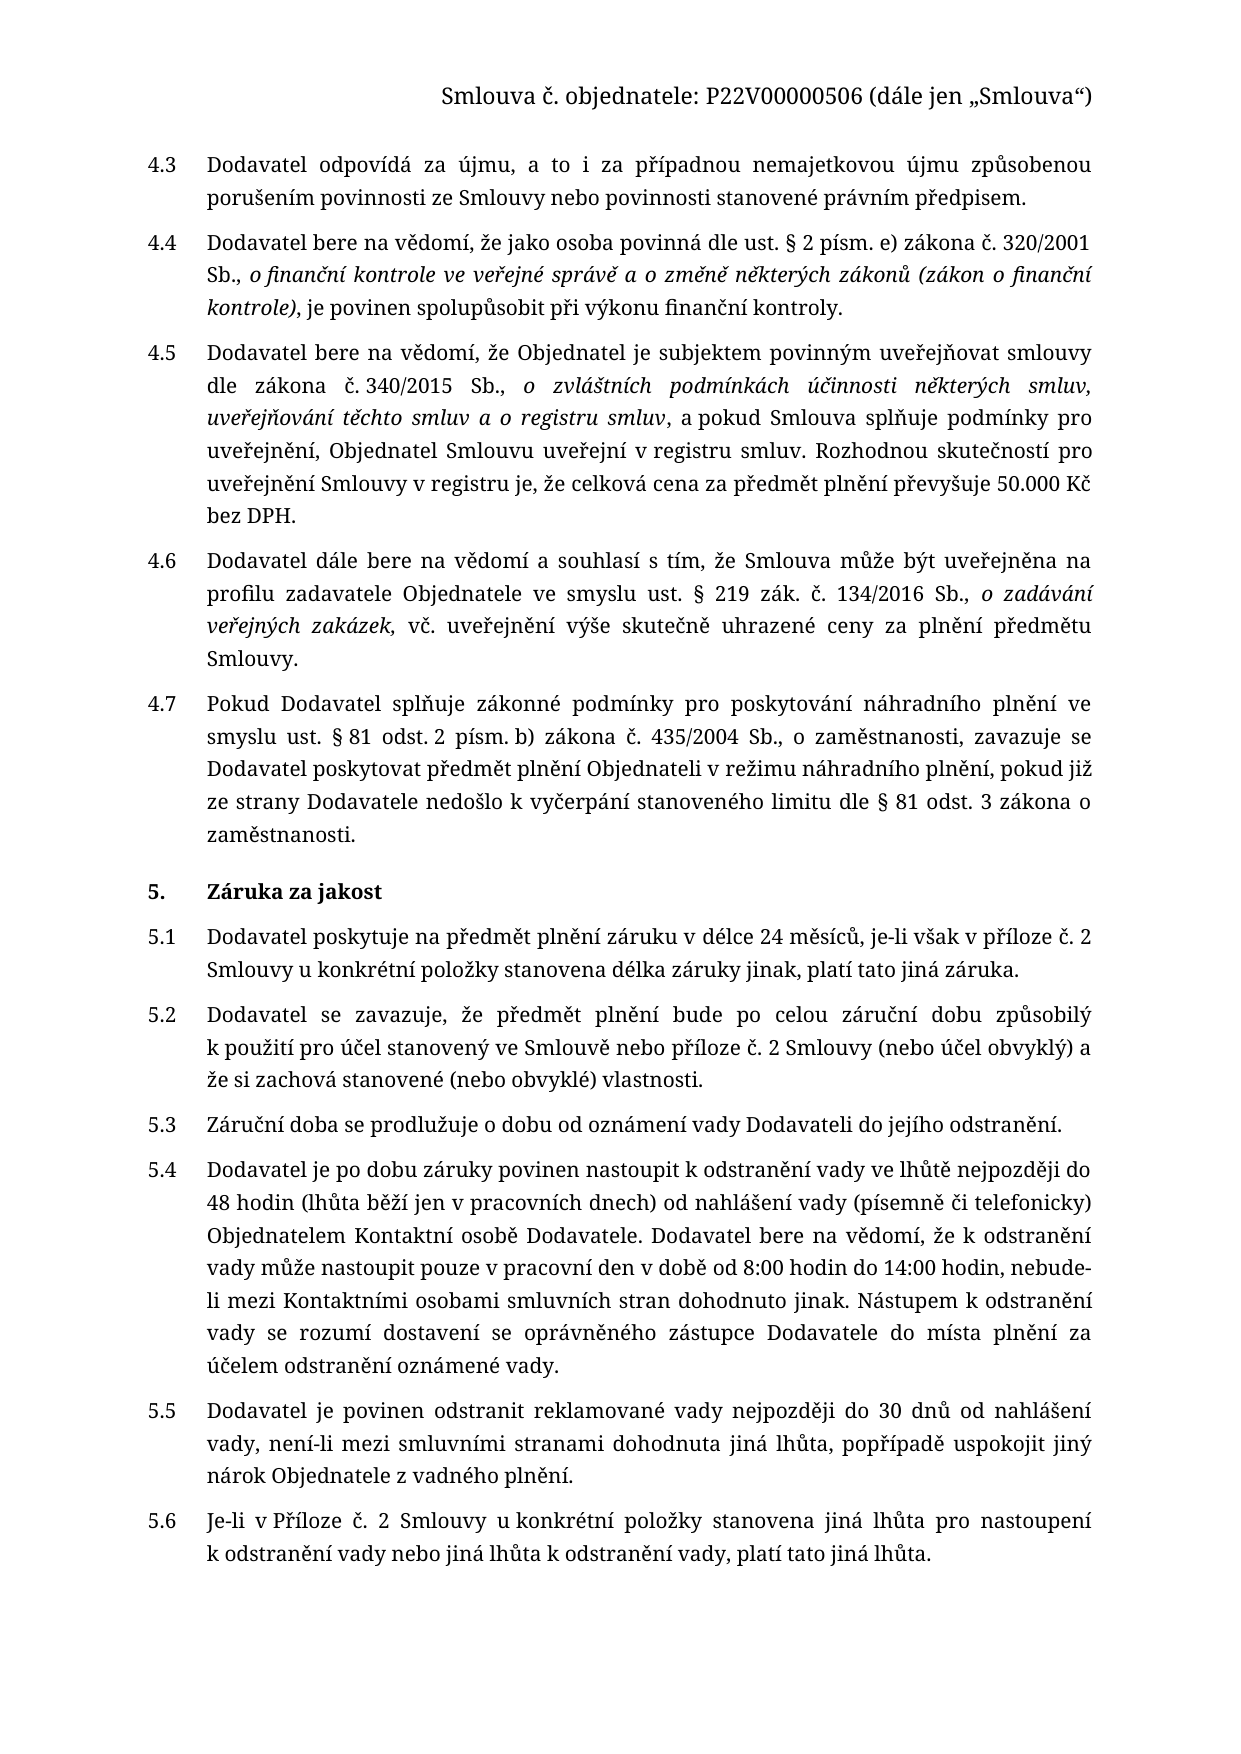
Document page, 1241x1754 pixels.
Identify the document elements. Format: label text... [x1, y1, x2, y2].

list Dodavatel poskytuje na předmět plnění záruku v délce 24 měsíců, je-li však v příloze č. 2 Smlouvy u konkrétní položky stanovena délka záruky jinak, platí tato jiná záruka. [148, 922, 1093, 983]
list Pokud Dodavatel splňuje zákonné podmínky pro poskytování náhradního plnění ve smyslu ust. § 81 odst. 2 písm. b) zákona č. 435/2004 Sb., o zaměstnanosti, zavazuje se Dodavatel poskytovat předmět plnění Objednateli v režimu náhradního plnění, pokud již ze strany Dodavatele nedošlo k vyčerpání stanoveného limitu dle § 81 odst. 3 zákona o zaměstnanosti. [148, 689, 1093, 848]
list Dodavatel bere na vědomí, že jako osoba povinná dle ust. § 2 písm. e) zákona č. 320/2001 Sb., o finanční kontrole ve veřejné správě a o změně některých zákonů (zákon o finanční kontrole), je povinen spolupůsobit při výkonu finanční kontroly. [148, 228, 1093, 322]
list Je-li v Příloze č. 2 Smlouvy u konkrétní položky stanovena jiná lhůta pro nastoupení k odstranění vady nebo jiná lhůta k odstranění vady, platí tato jiná lhůta. [148, 1507, 1093, 1568]
list Záruka za jakost [148, 877, 1093, 906]
list Dodavatel bere na vědomí, že Objednatel je subjektem povinným uveřejňovat smlouvy dle zákona č. 340/2015 Sb., o zvláštních podmínkách účinnosti některých smluv, uveřejňování těchto smluv a o registru smluv, a pokud Smlouva splňuje podmínky pro uveřejnění, Objednatel Smlouvu uveřejní v registru smluv. Rozhodnou skutečností pro uveřejnění Smlouvy v registru je, že celková cena za předmět plnění převyšuje 50.000 Kč bez DPH. [148, 338, 1093, 530]
list Záruční doba se prodlužuje o dobu od oznámení vady Dodavateli do jejího odstranění. [148, 1110, 1093, 1139]
list Dodavatel je povinen odstranit reklamované vady nejpozději do 30 dnů od nahlášení vady, není-li mezi smluvními stranami dohodnuta jiná lhůta, popřípadě uspokojit jiný nárok Objednatele z vadného plnění. [148, 1396, 1093, 1490]
list Dodavatel je po dobu záruky povinen nastoupit k odstranění vady ve lhůtě nejpozději do 48 hodin (lhůta běží jen v pracovních dnech) od nahlášení vady (písemně či telefonicky) Objednatelem Kontaktní osobě Dodavatele. Dodavatel bere na vědomí, že k odstranění vady může nastoupit pouze v pracovní den v době od 8:00 hodin do 14:00 hodin, nebude-li mezi Kontaktními osobami smluvních stran dohodnuto jinak. Nástupem k odstranění vady se rozumí dostavení se oprávněného zástupce Dodavatele do místa plnění za účelem odstranění oznámené vady. [148, 1156, 1093, 1379]
list Dodavatel dále bere na vědomí a souhlasí s tím, že Smlouva může být uveřejněna na profilu zadavatele Objednatele ve smyslu ust. § 219 zák. č. 134/2016 Sb., o zadávání veřejných zakázek, vč. uveřejnění výše skutečně uhrazené ceny za plnění předmětu Smlouvy. [148, 546, 1093, 673]
list Dodavatel odpovídá za újmu, a to i za případnou nemajetkovou újmu způsobenou porušením povinnosti ze Smlouvy nebo povinnosti stanovené právním předpisem. [148, 150, 1093, 211]
list Dodavatel se zavazuje, že předmět plnění bude po celou záruční dobu způsobilý k použití pro účel stanovený ve Smlouvě nebo příloze č. 2 Smlouvy (nebo účel obvyklý) a že si zachová stanovené (nebo obvyklé) vlastnosti. [148, 1000, 1093, 1094]
